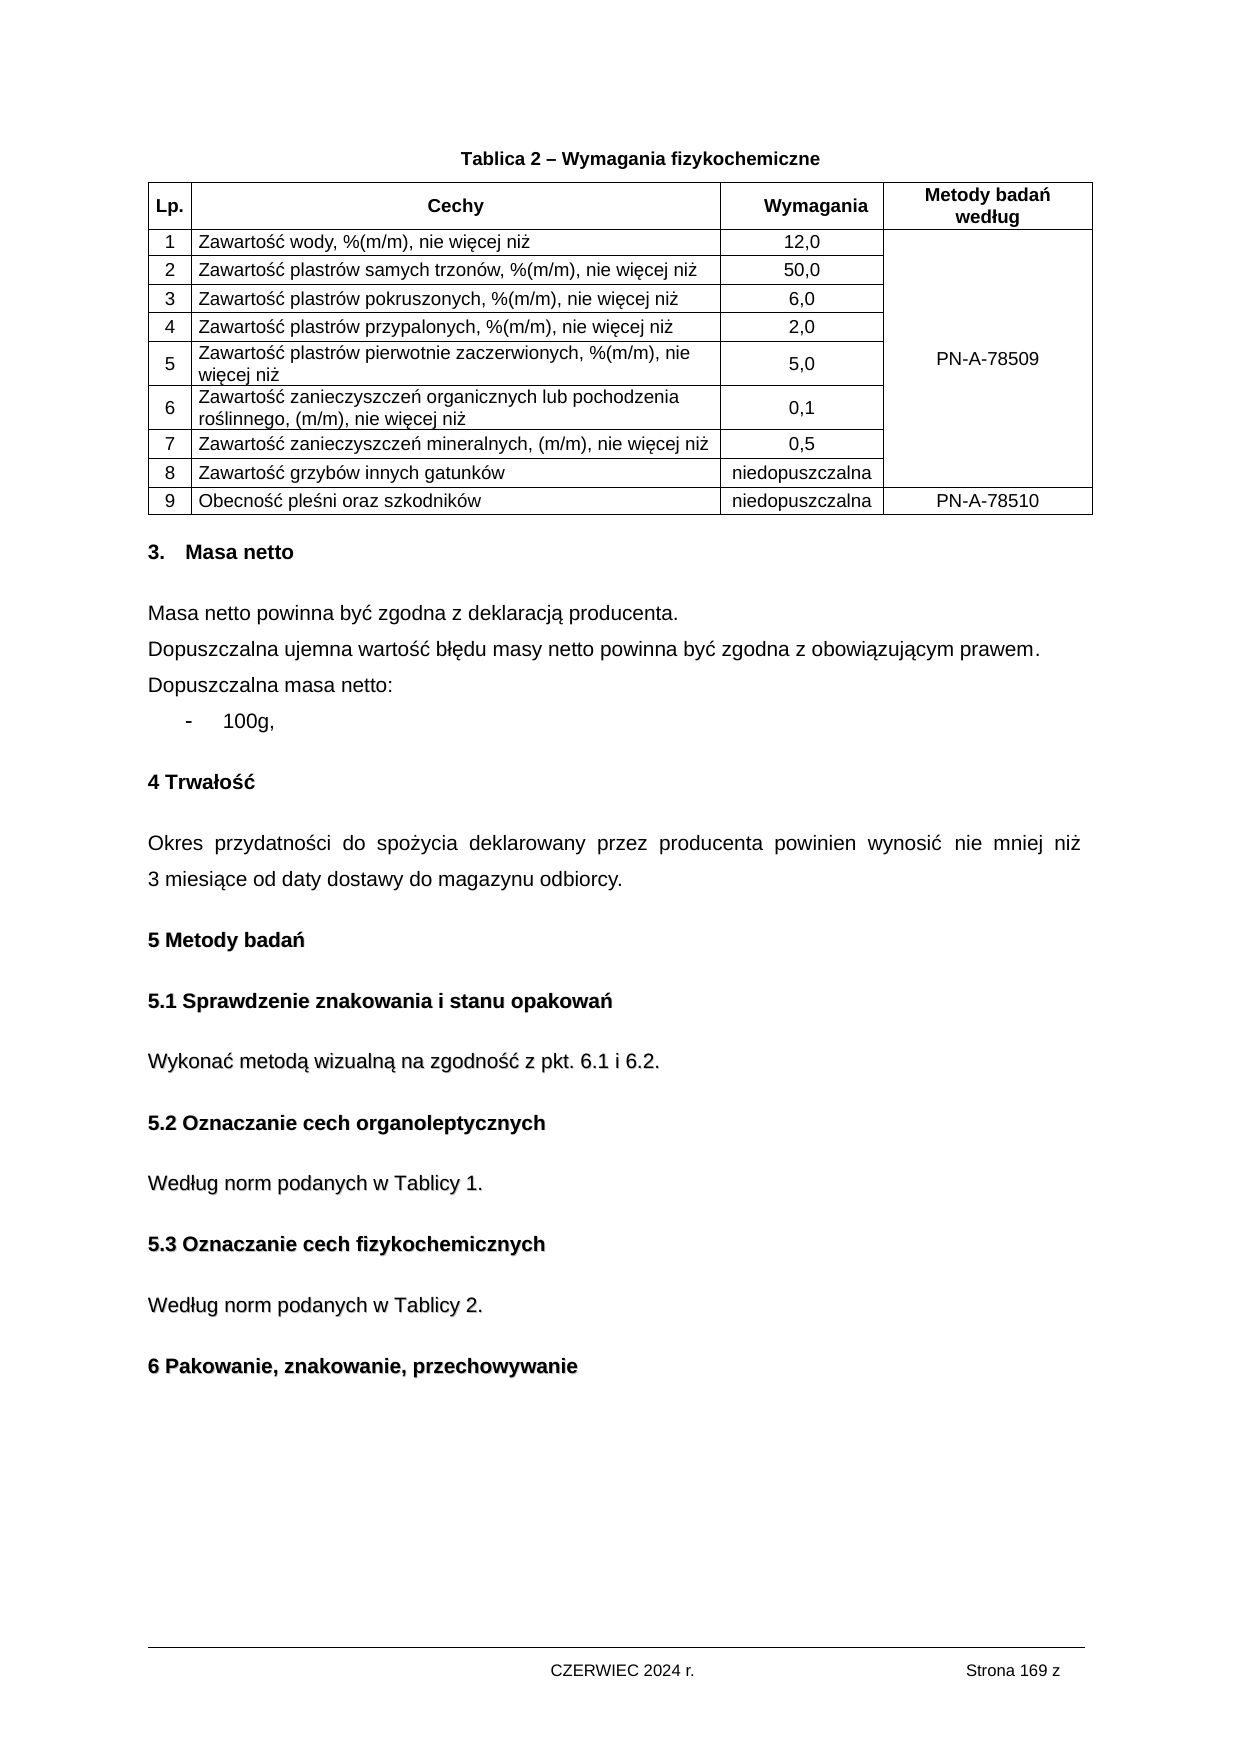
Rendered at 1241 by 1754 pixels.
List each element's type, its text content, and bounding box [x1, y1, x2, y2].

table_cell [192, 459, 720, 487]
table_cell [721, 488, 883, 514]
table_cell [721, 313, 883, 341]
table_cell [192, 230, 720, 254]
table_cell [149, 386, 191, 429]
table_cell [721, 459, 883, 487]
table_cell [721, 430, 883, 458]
text 5.2 Oznaczanie cech organoleptycznych [148, 1110, 1092, 1134]
text Według norm podanych w Tablicy 1. [148, 1171, 1092, 1195]
text 4 Trwałość [148, 770, 1092, 794]
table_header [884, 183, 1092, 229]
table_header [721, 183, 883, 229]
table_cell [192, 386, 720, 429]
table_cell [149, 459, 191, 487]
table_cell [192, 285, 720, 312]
text Według norm podanych w Tablicy 2. [148, 1293, 1092, 1317]
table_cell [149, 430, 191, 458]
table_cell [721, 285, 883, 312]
text Okres przydatności do spożycia deklarowany przez producenta powinien wynosić nie mniej niż 3 miesiące od daty dostawy do magazynu odbiorcy. [148, 831, 1092, 891]
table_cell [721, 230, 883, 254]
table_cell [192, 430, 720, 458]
text 6 Pakowanie, znakowanie, przechowywanie [148, 1354, 1092, 1378]
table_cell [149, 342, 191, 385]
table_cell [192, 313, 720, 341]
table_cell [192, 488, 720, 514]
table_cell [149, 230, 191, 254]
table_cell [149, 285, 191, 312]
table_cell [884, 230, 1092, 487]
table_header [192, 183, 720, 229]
list Masa netto [148, 540, 1092, 564]
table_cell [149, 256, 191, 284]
text 5.1 Sprawdzenie znakowania i stanu opakowań [148, 988, 1092, 1012]
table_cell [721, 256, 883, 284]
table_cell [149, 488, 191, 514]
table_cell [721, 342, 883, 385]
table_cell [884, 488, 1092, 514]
subtitle Tablica 2 – Wymagania fizykochemiczne [188, 148, 1092, 169]
list 100g, [185, 709, 1092, 733]
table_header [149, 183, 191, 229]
text 5.3 Oznaczanie cech fizykochemicznych [148, 1232, 1092, 1256]
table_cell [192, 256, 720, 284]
text Masa netto powinna być zgodna z deklaracją producenta. [148, 601, 1092, 625]
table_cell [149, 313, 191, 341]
text Dopuszczalna masa netto: [148, 673, 1092, 697]
text Dopuszczalna ujemna wartość błędu masy netto powinna być zgodna z obowiązującym prawem. [148, 637, 1092, 661]
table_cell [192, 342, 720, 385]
text Wykonać metodą wizualną na zgodność z pkt. 6.1 i 6.2. [148, 1049, 1092, 1073]
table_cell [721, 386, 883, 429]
text 5 Metody badań [148, 927, 1092, 951]
